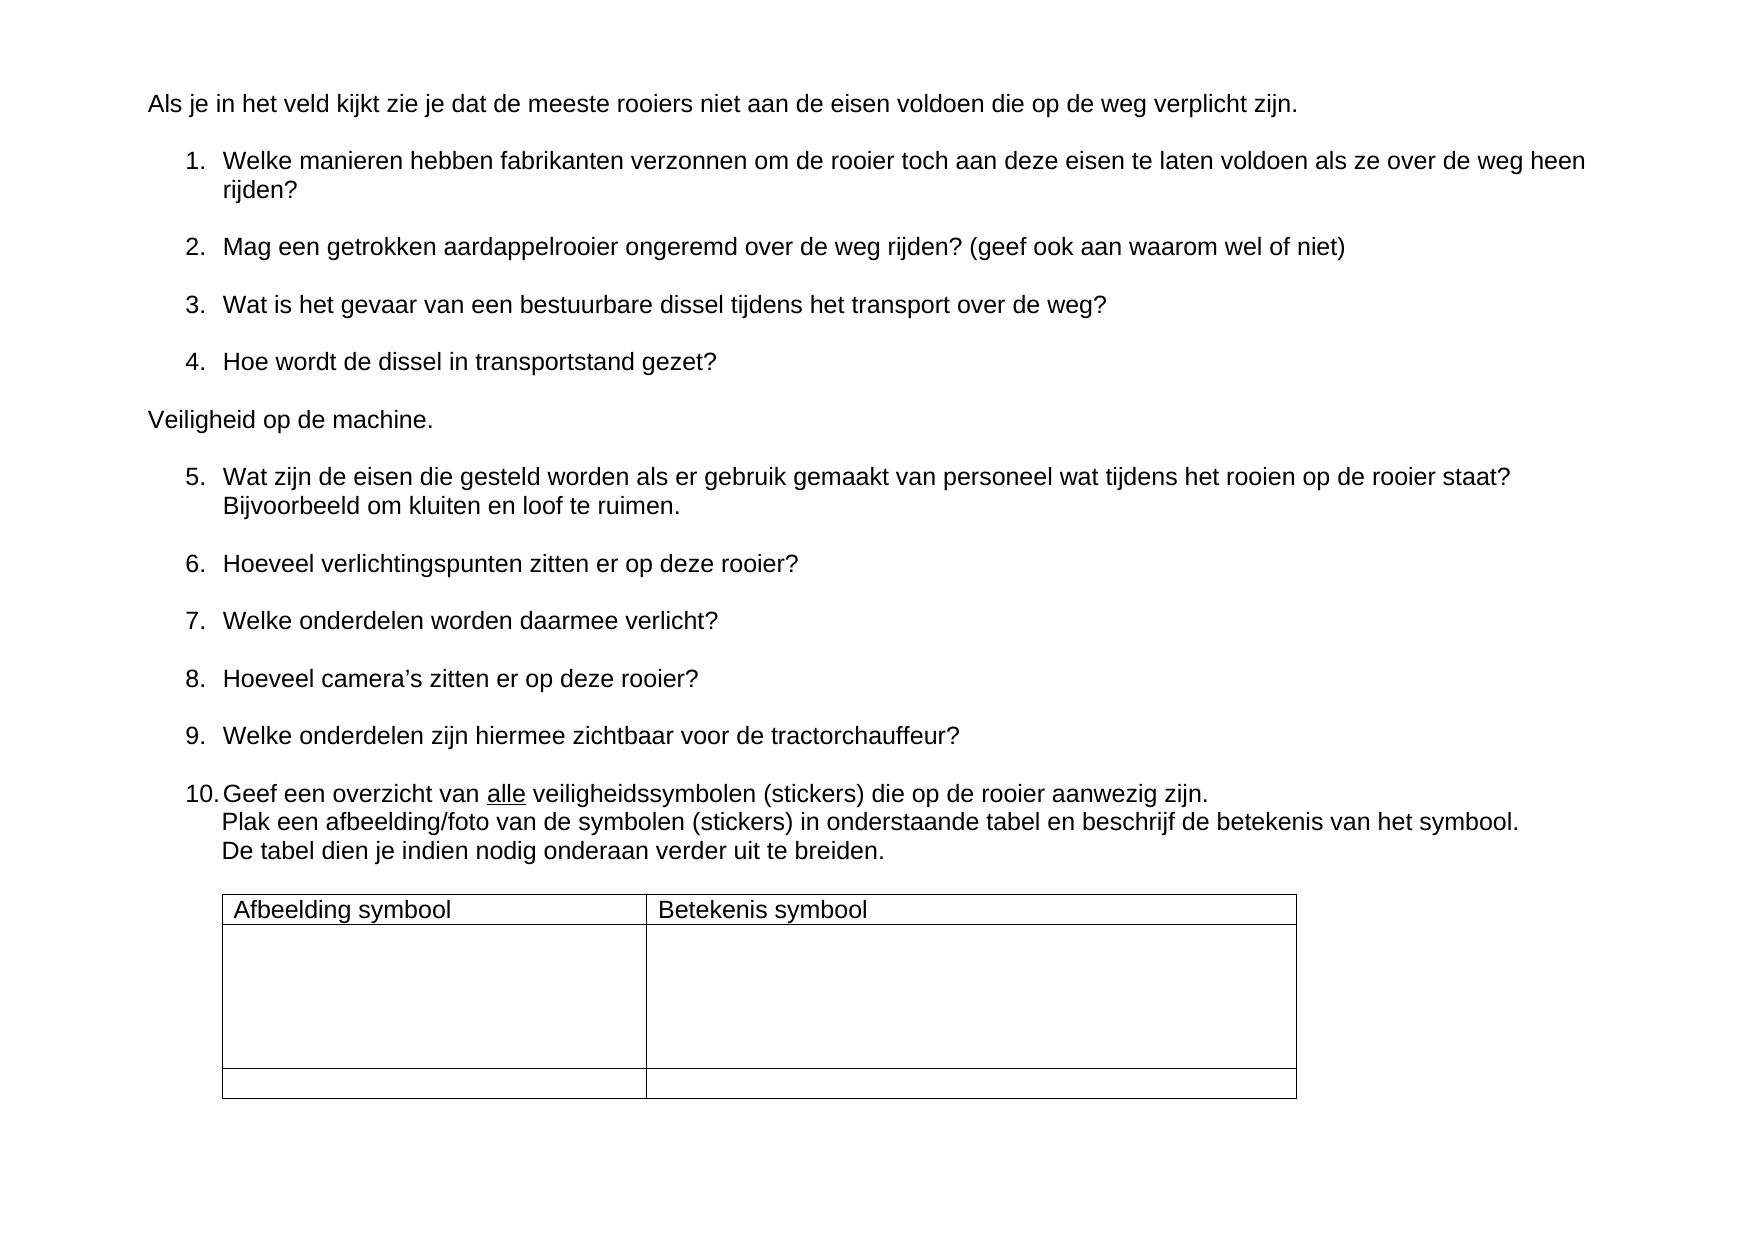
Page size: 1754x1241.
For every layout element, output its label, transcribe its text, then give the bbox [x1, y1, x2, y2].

list Mag een getrokken aardappelrooier ongeremd over de weg rijden? (geef ook aan waarom wel of niet) [185, 232, 1636, 261]
table_cell [647, 925, 1296, 1068]
text Plak een afbeelding/foto van de symbolen (stickers) in onderstaande tabel en beschrijf de betekenis van het symbool. [221, 807, 1636, 836]
table_cell [223, 1069, 646, 1098]
text Als je in het veld kijkt zie je dat de meeste rooiers niet aan de eisen voldoen die op de weg verplicht zijn. [148, 89, 1636, 117]
list Wat is het gevaar van een bestuurbare dissel tijdens het transport over de weg? [185, 290, 1636, 319]
table_header Betekenis symbool [647, 895, 1296, 923]
list Hoe wordt de dissel in transportstand gezet? [185, 347, 1636, 376]
list Veiligheid op de machine. [148, 405, 1636, 434]
list Hoeveel verlichtingspunten zitten er op deze rooier? [185, 549, 1636, 577]
list Hoeveel camera’s zitten er op deze rooier? [185, 664, 1636, 692]
list Welke manieren hebben fabrikanten verzonnen om de rooier toch aan deze eisen te laten voldoen als ze over de weg heen rijden? [185, 146, 1636, 204]
table_cell [223, 925, 646, 1068]
table_cell [647, 1069, 1296, 1098]
list Welke onderdelen zijn hiermee zichtbaar voor de tractorchauffeur? [185, 721, 1636, 750]
list Wat zijn de eisen die gesteld worden als er gebruik gemaakt van personeel wat tijdens het rooien op de rooier staat? Bijvoorbeeld om kluiten en loof te ruimen. [185, 462, 1636, 520]
list Geef een overzicht van alle veiligheidssymbolen (stickers) die op de rooier aanwezig zijn. [185, 779, 1636, 807]
table_header Afbeelding symbool [223, 895, 646, 923]
list Welke onderdelen worden daarmee verlicht? [185, 606, 1636, 635]
text De tabel dien je indien nodig onderaan verder uit te breiden. [221, 836, 1636, 865]
